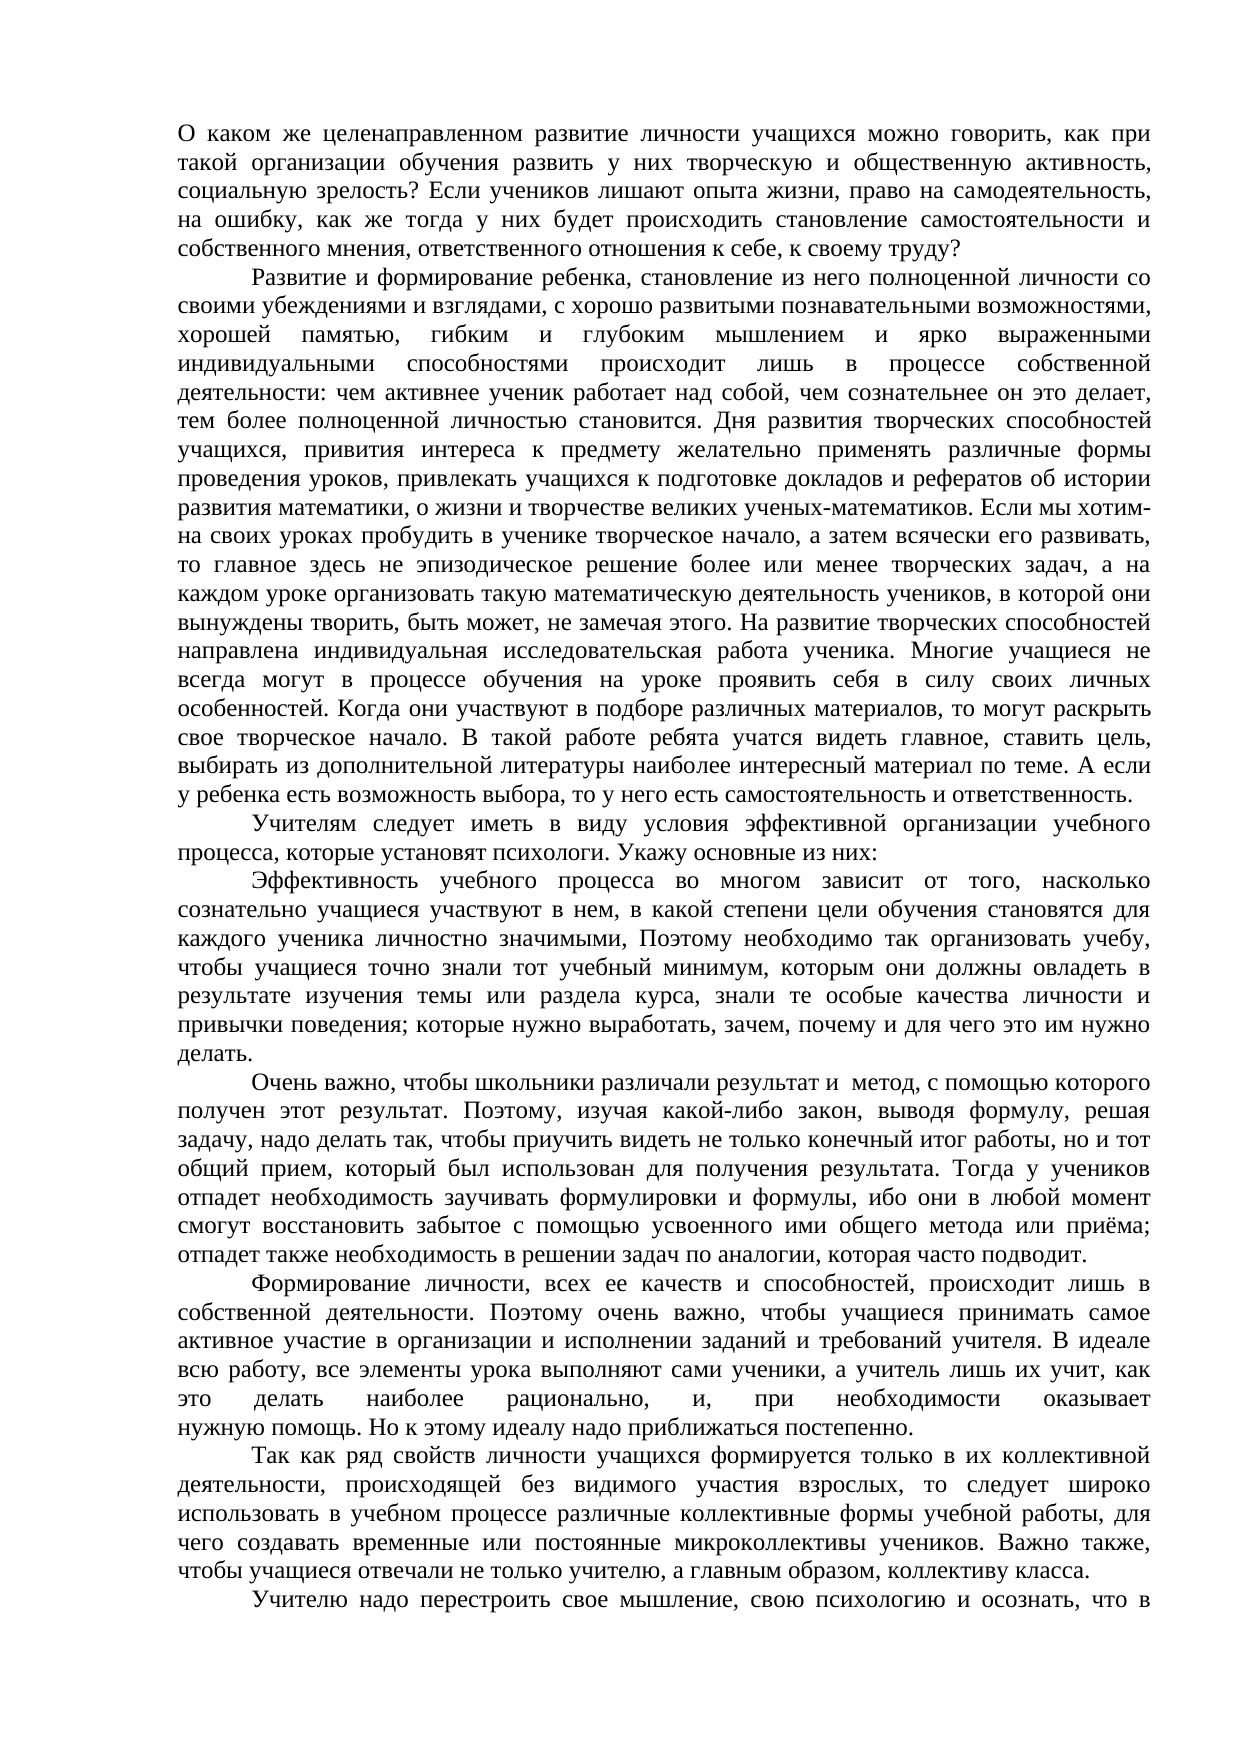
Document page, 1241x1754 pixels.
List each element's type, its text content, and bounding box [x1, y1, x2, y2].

text Формирование личности, всех ее качеств и способностей, происходит лишь в собственной деятельности. Поэтому очень важно, чтобы учащиеся принимать самое активное участие в организации и исполнении заданий и требований учителя. В идеале всю работу, все элементы урока выполняют сами ученики, а учитель лишь их учит, как это делать наиболее рационально, и, при необходимости оказывает нужную помощь. Но к этому идеалу надо приближаться постепенно. [177, 1268, 1152, 1441]
text Развитие и формирование ребенка, становление из него полноценной личности со своими убеждениями и взглядами, с хорошо развитыми познавательными возможностями, хорошей памятью, гибким и глубоким мышлением и ярко выраженными индивидуальными способностями происходит лишь в процессе собственной деятельности: чем активнее ученик работает над собой, чем сознательнее он это делает, тем более полноценной личностью становится. Дня развития творческих способностей учащихся, привития интереса к предмету желательно применять различные формы проведения уроков, привлекать учащихся к подготовке докладов и рефератов об истории развития математики, о жизни и творчестве великих ученых-математиков. Если мы хотим- на своих уроках пробудить в ученике творческое начало, а затем всячески его развивать, то главное здесь не эпизодическое решение более или менее творческих задач, а на каждом уроке организовать такую математическую деятельность учеников, в которой они вынуждены творить, быть может, не замечая этого. На развитие творческих способностей направлена индивидуальная исследовательская работа ученика. Многие учащиеся не всегда могут в процессе обучения на уроке проявить себя в силу своих личных особенностей. Когда они участвуют в подборе различных материалов, то могут раскрыть свое творческое начало. В такой работе ребята учатся видеть главное, ставить цель, выбирать из дополнительной литературы наиболее интересный материал по теме. А если у ребенка есть возможность выбора, то у него есть самостоятельность и ответственность. [177, 262, 1152, 808]
text Очень важно, чтобы школьники различали результат и метод, с помощью которого получен этот результат. Поэтому, изучая какой-либо закон, выводя формулу, решая задачу, надо делать так, чтобы приучить видеть не только конечный итог работы, но и тот общий прием, который был использован для получения результата. Тогда у учеников отпадет необходимость заучивать формулировки и формулы, ибо они в любой момент смогут восстановить забытое с помощью усвоенного ими общего метода или приёма; отпадет также необходимость в решении задач по аналогии, которая часто подводит. [177, 1067, 1152, 1268]
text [177, 118, 1152, 262]
text Эффективность учебного процесса во многом зависит от того, насколько сознательно учащиеся участвуют в нем, в какой степени цели обучения становятся для каждого ученика личностно значимыми, Поэтому необходимо так организовать учебу, чтобы учащиеся точно знали тот учебный минимум, которым они должны овладеть в результате изучения темы или раздела курса, знали те особые качества личности и привычки поведения; которые нужно выработать, зачем, почему и для чего это им нужно делать. [177, 866, 1152, 1067]
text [177, 1584, 1152, 1613]
text Учителям следует иметь в виду условия эффективной организации учебного процесса, которые установят психологи. Укажу основные из них: [177, 808, 1152, 866]
text Так как ряд свойств личности учащихся формируется только в их коллективной деятельности, происходящей без видимого участия взрослых, то следует широко использовать в учебном процессе различные коллективные формы учебной работы, для чего создавать временные или постоянные микроколлективы учеников. Важно также, чтобы учащиеся отвечали не только учителю, а главным образом, коллективу класса. [177, 1441, 1152, 1584]
